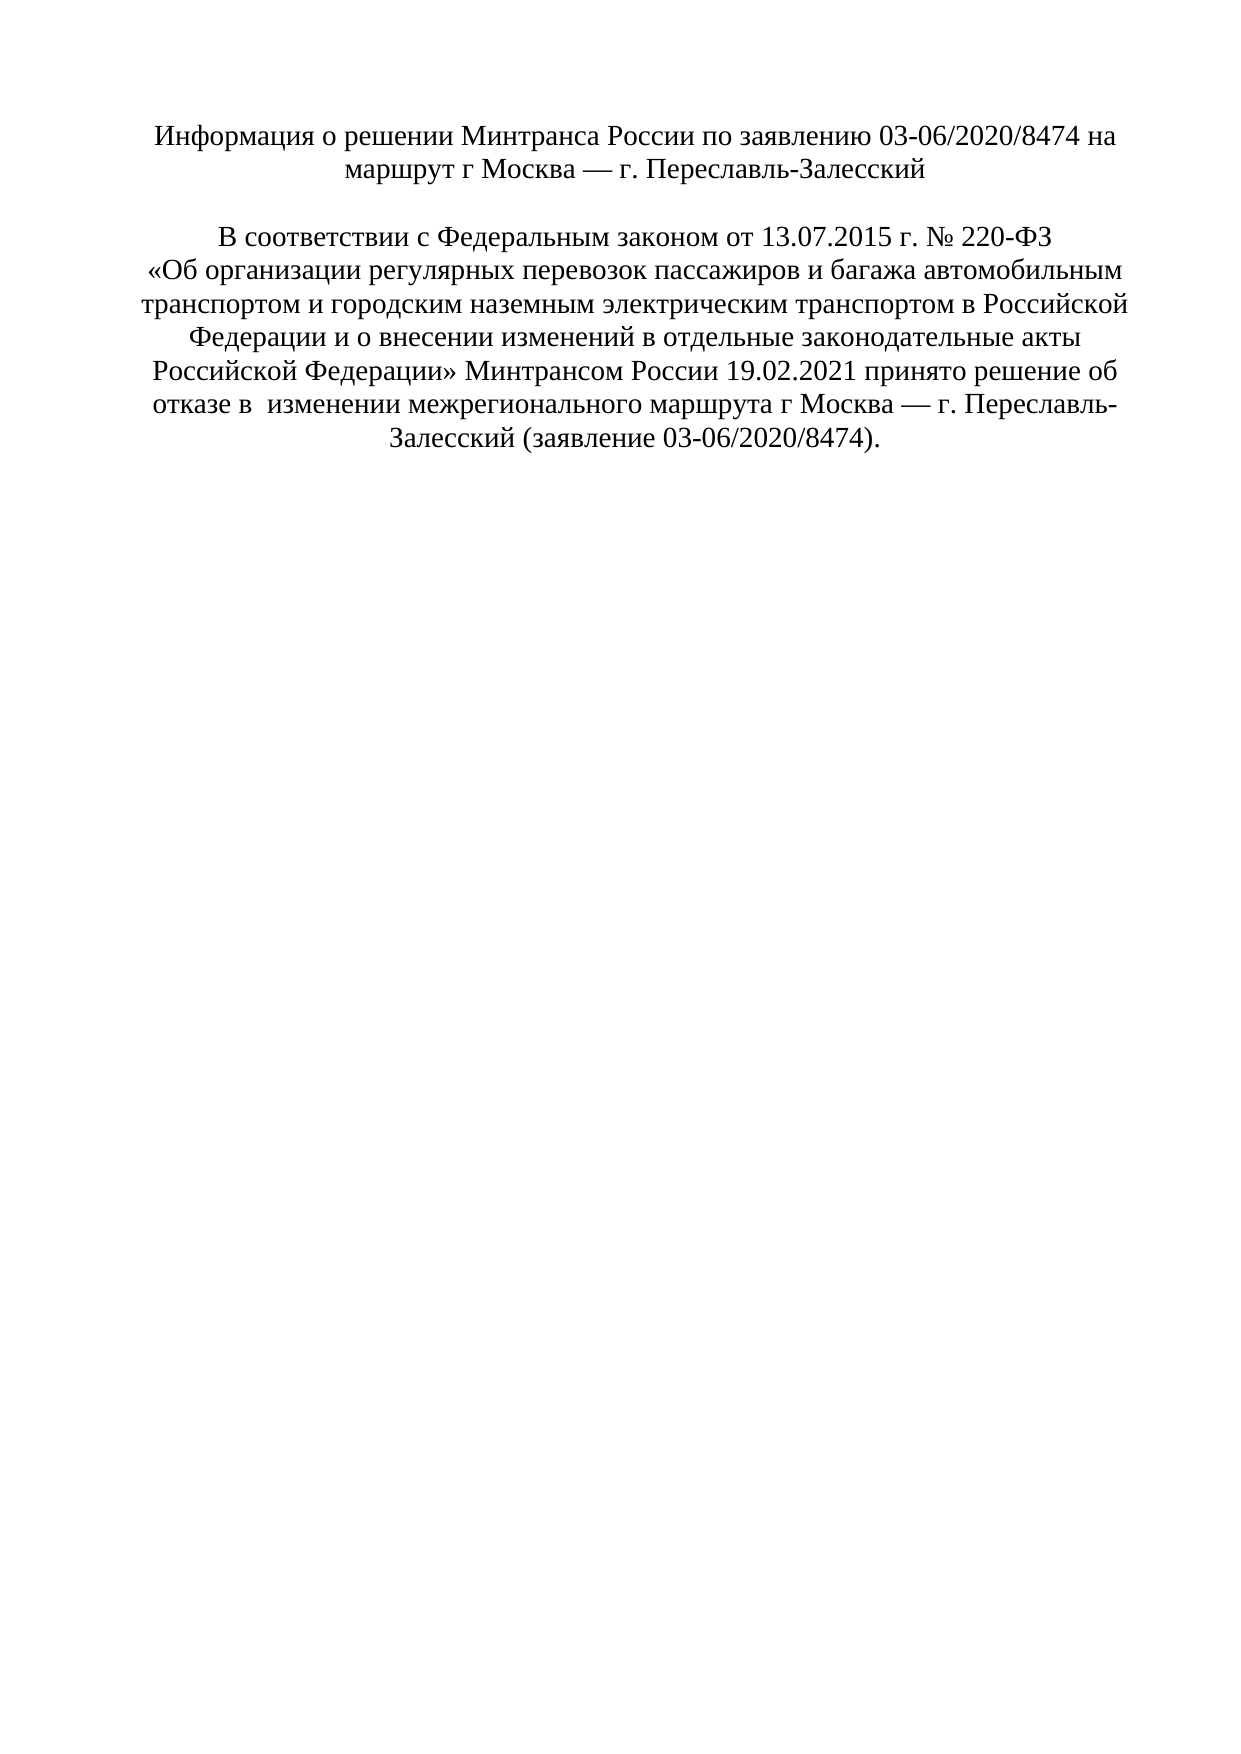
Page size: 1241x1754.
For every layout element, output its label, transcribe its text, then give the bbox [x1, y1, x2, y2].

text Информация о решении Минтранса России по заявлению 03-06/2020/8474 на маршрут г Москва — г. Переславль-Залесский [118, 118, 1152, 185]
text В соответствии с Федеральным законом от 13.07.2015 г. № 220-ФЗ «Об организации регулярных перевозок пассажиров и багажа автомобильным транспортом и городским наземным электрическим транспортом в Российской Федерации и о внесении изменений в отдельные законодательные акты Российской Федерации» Минтрансом России 19.02.2021 принято решение об отказе в изменении межрегионального маршрута г Москва — г. Переславль-Залесский (заявление 03-06/2020/8474). [118, 219, 1152, 453]
